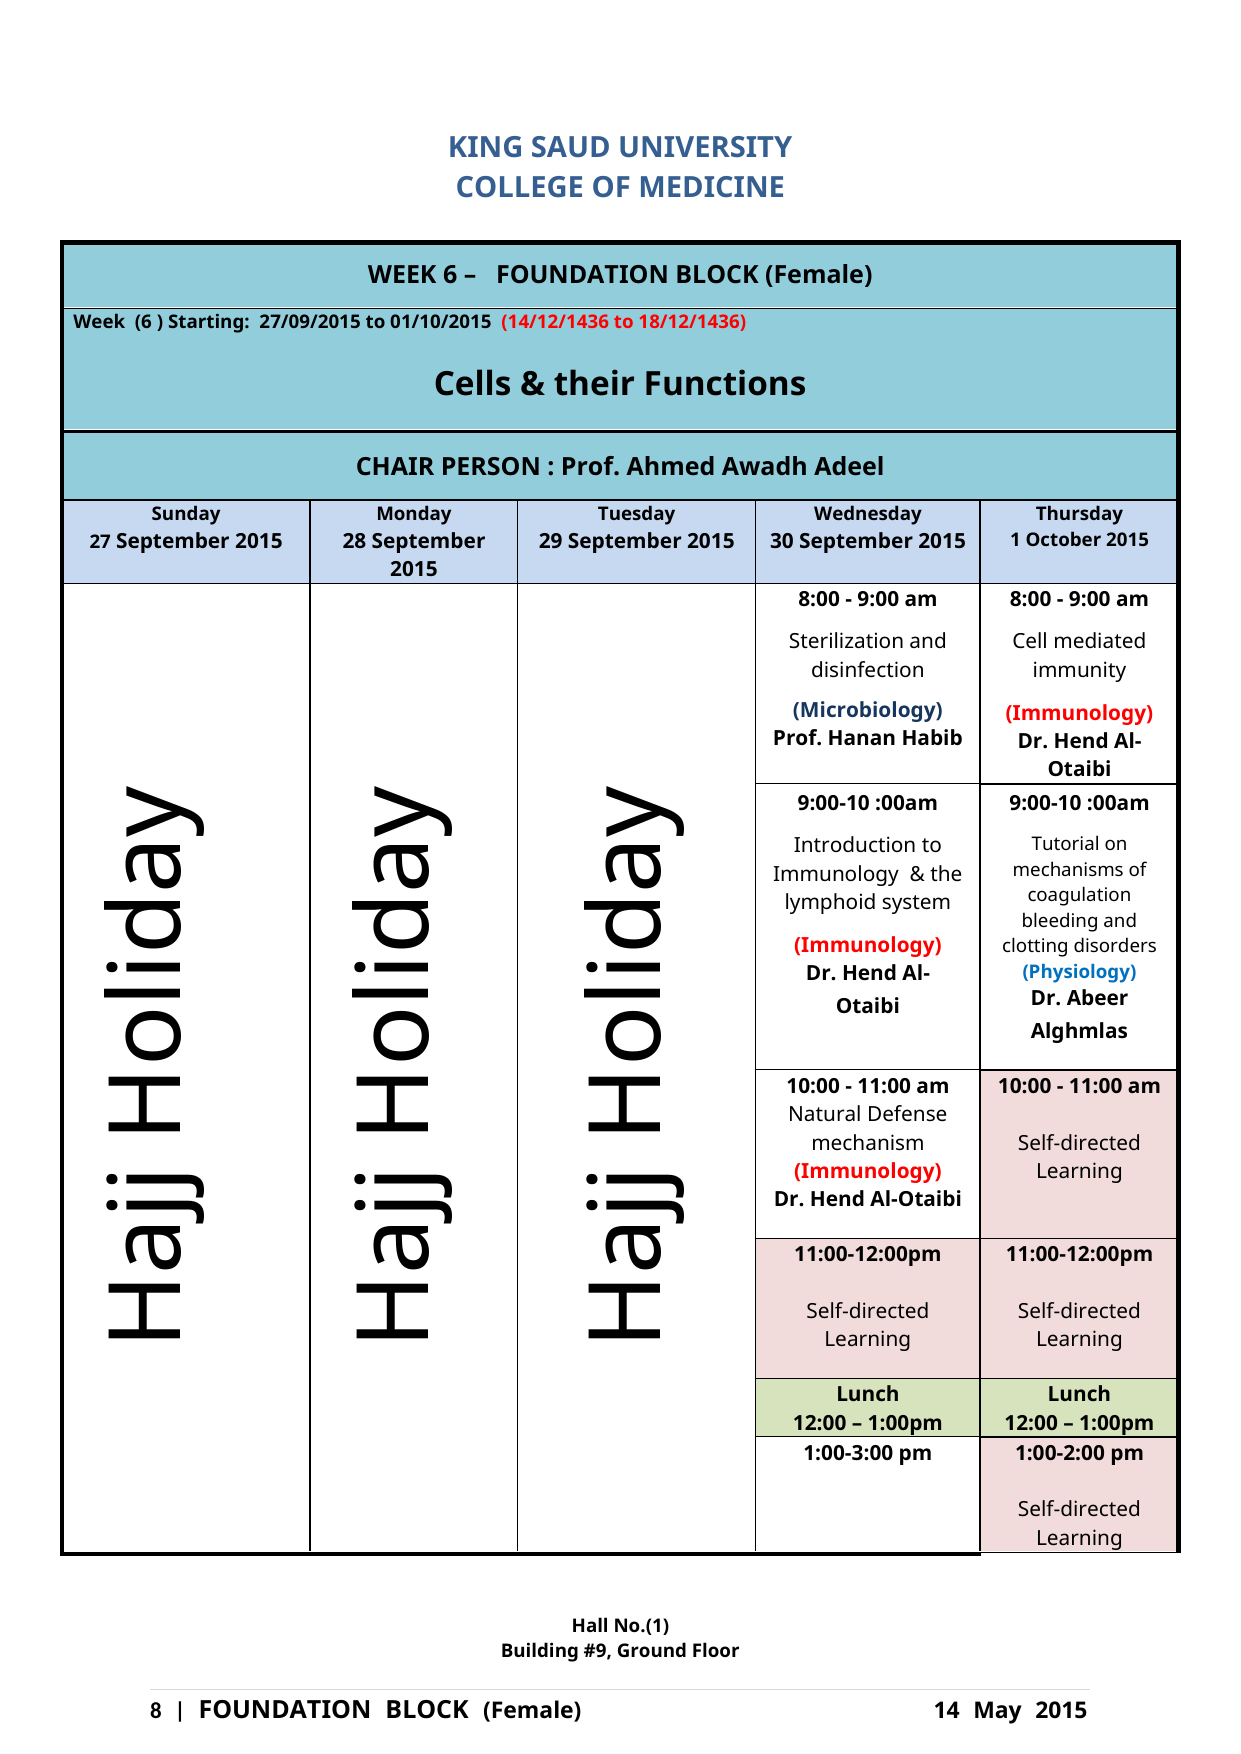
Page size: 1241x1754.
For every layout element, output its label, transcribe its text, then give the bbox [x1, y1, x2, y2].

table_cell 1:00-3:00 pm Salam [756, 1437, 979, 1551]
table_cell Tuesday 29 September 2015 [518, 501, 755, 583]
table_cell 11:00-12:00pm Self-directed Learning [756, 1239, 979, 1378]
table_cell 9:00-10 :00am Tutorial on mechanisms of coagulation bleeding and clotting disorders (Physiology) Dr. Abeer Alghmlas [981, 785, 1176, 1069]
table_cell 8:00 - 9:00 am Sterilization and disinfection (Microbiology) Prof. Hanan Habib [756, 584, 979, 783]
table_cell Lunch 12:00 – 1:00pm [981, 1379, 1176, 1436]
table_cell Hajj Holiday [311, 584, 517, 1551]
table_cell 11:00-12:00pm Self-directed Learning [981, 1239, 1176, 1378]
table_cell Thursday 1 October 2015 [981, 501, 1176, 583]
table_cell 10:00 - 11:00 am Self-directed Learning [981, 1071, 1176, 1238]
table_header WEEK 6 – FOUNDATION BLOCK (Female) [64, 245, 1176, 307]
table_cell 10:00 - 11:00 am Natural Defense mechanism (Immunology) Dr. Hend Al-Otaibi [756, 1070, 979, 1238]
table_cell Hajj Holiday [518, 584, 755, 1551]
table_cell Lunch 12:00 – 1:00pm [756, 1379, 979, 1436]
table_cell Monday 28 September 2015 [311, 501, 517, 583]
table_cell Hajj Holiday [64, 584, 309, 1551]
table_cell Sunday 27 September 2015 [64, 501, 309, 583]
table_cell 8:00 - 9:00 am Cell mediated immunity (Immunology) Dr. Hend Al-Otaibi [981, 584, 1176, 783]
table_cell 1:00-2:00 pm Self-directed Learning [981, 1438, 1176, 1551]
table_cell Week (6 ) Starting: 27/09/2015 to 01/10/2015 (14/12/1436 to 18/12/1436) Cells & their Functions [64, 309, 1176, 429]
table_cell 9:00-10 :00am Introduction to Immunology & the lymphoid system (Immunology) Dr. Hend Al-Otaibi [756, 784, 979, 1069]
table_cell CHAIR PERSON : Prof. Ahmed Awadh Adeel [64, 433, 1176, 499]
table_cell Wednesday 30 September 2015 [756, 501, 979, 583]
